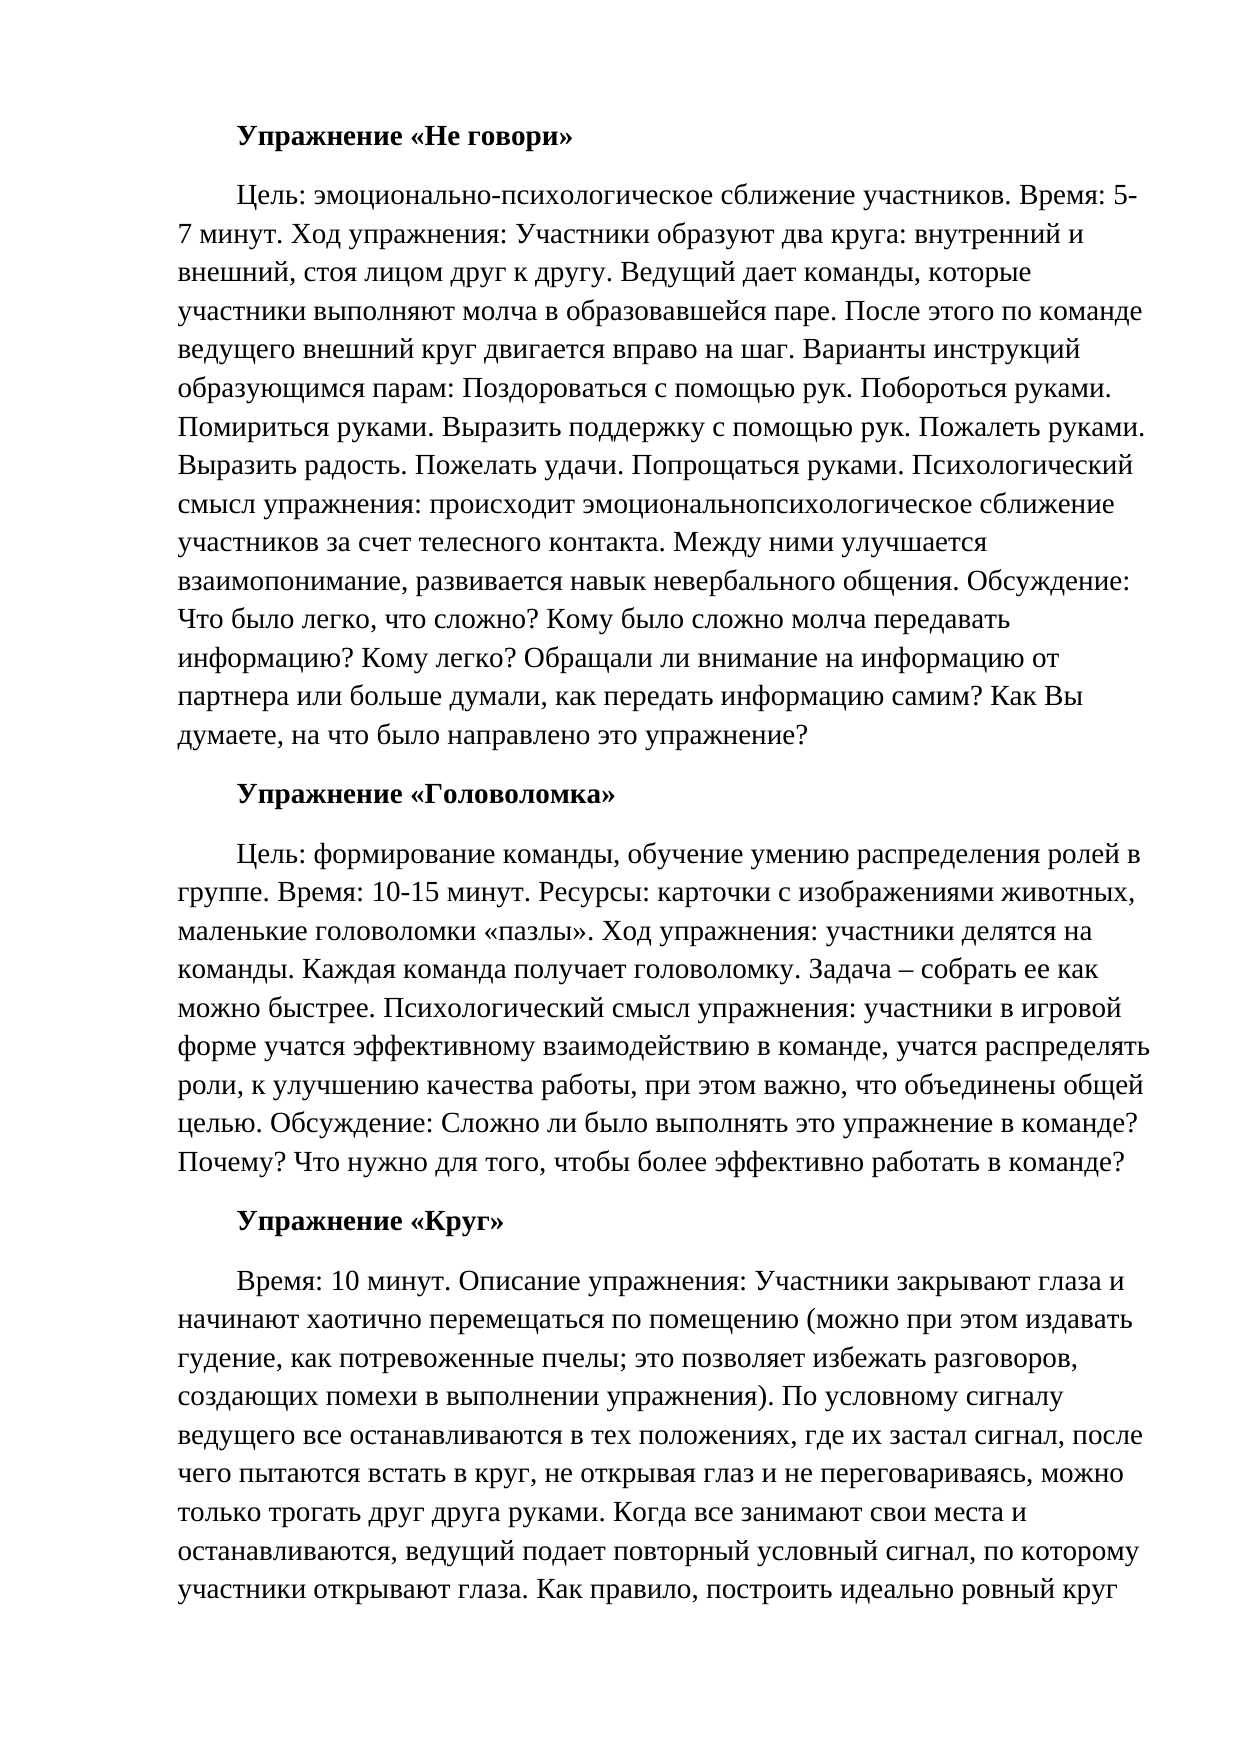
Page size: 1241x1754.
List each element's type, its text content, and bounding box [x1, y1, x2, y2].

text Цель: эмоционально-психологическое сближение участников. Время: 5-7 минут. Ход упражнения: Участники образуют два круга: внутренний и внешний, стоя лицом друг к другу. Ведущий дает команды, которые участники выполняют молча в образовавшейся паре. После этого по команде ведущего внешний круг двигается вправо на шаг. Варианты инструкций образующимся парам: Поздороваться с помощью рук. Побороться руками. Помириться руками. Выразить поддержку с помощью рук. Пожалеть руками. Выразить радость. Пожелать удачи. Попрощаться руками. Психологический смысл упражнения: происходит эмоциональнопсихологическое сближение участников за счет телесного контакта. Между ними улучшается взаимопонимание, развивается навык невербального общения. Обсуждение: Что было легко, что сложно? Кому было сложно молча передавать информацию? Кому легко? Обращали ли внимание на информацию от партнера или больше думали, как передать информацию самим? Как Вы думаете, на что было направлено это упражнение? [177, 177, 1152, 751]
text Упражнение «Не говори» [177, 118, 1152, 152]
text Упражнение «Круг» [177, 1203, 1152, 1237]
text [177, 1263, 1152, 1605]
text Упражнение «Головоломка» [177, 776, 1152, 810]
text Цель: формирование команды, обучение умению распределения ролей в группе. Время: 10-15 минут. Ресурсы: карточки с изображениями животных, маленькие головоломки «пазлы». Ход упражнения: участники делятся на команды. Каждая команда получает головоломку. Задача – собрать ее как можно быстрее. Психологический смысл упражнения: участники в игровой форме учатся эффективному взаимодействию в команде, учатся распределять роли, к улучшению качества работы, при этом важно, что объединены общей целью. Обсуждение: Сложно ли было выполнять это упражнение в команде? Почему? Что нужно для того, чтобы более эффективно работать в команде? [177, 836, 1152, 1178]
